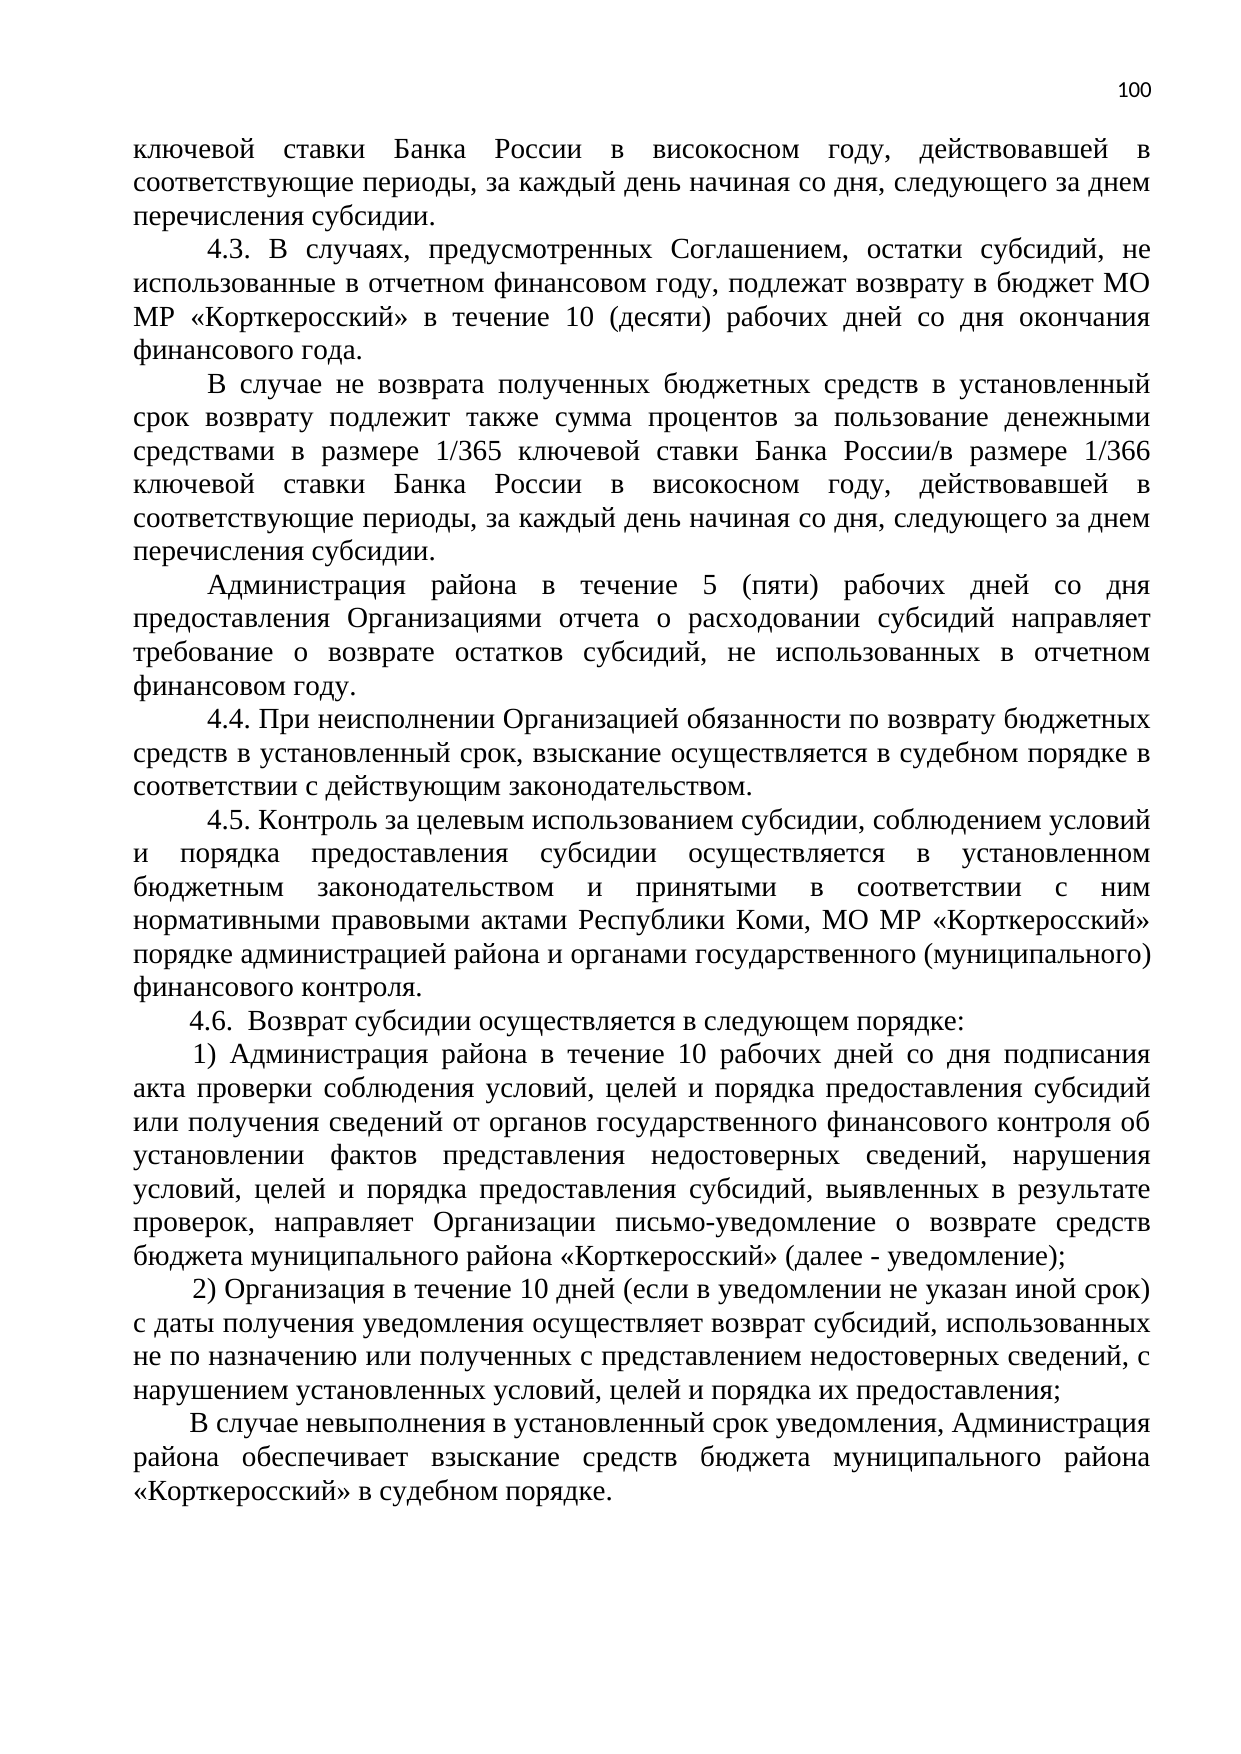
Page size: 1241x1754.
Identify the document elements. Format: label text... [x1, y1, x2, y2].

text Администрация района в течение 5 (пяти) рабочих дней со дня предоставления Организациями отчета о расходовании субсидий направляет требование о возврате остатков субсидий, не использованных в отчетном финансовом году. [133, 567, 1152, 701]
text 4.4. При неисполнении Организацией обязанности по возврату бюджетных средств в установленный срок, взыскание осуществляется в судебном порядке в соответствии с действующим законодательством. [133, 701, 1152, 802]
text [133, 131, 1152, 232]
text 4.6. Возврат субсидии осуществляется в следующем порядке: [133, 1003, 1152, 1037]
text 4.3. В случаях, предусмотренных Соглашением, остатки субсидий, не использованные в отчетном финансовом году, подлежат возврату в бюджет МО МР «Корткеросский» в течение 10 (десяти) рабочих дней со дня окончания финансового года. [133, 232, 1152, 366]
text 2) Организация в течение 10 дней (если в уведомлении не указан иной срок) с даты получения уведомления осуществляет возврат субсидий, использованных не по назначению или полученных с представлением недостоверных сведений, с нарушением установленных условий, целей и порядка их предоставления; [133, 1271, 1152, 1406]
text 1) Администрация района в течение 10 рабочих дней со дня подписания акта проверки соблюдения условий, целей и порядка предоставления субсидий или получения сведений от органов государственного финансового контроля об установлении фактов представления недостоверных сведений, нарушения условий, целей и порядка предоставления субсидий, выявленных в результате проверок, направляет Организации письмо-уведомление о возврате средств бюджета муниципального района «Корткеросский» (далее - уведомление); [133, 1037, 1152, 1271]
text В случае невыполнения в установленный срок уведомления, Администрация района обеспечивает взыскание средств бюджета муниципального района «Корткеросский» в судебном порядке. [133, 1406, 1152, 1506]
text 4.5. Контроль за целевым использованием субсидии, соблюдением условий и порядка предоставления субсидии осуществляется в установленном бюджетным законодательством и принятыми в соответствии с ним нормативными правовыми актами Республики Коми, МО МР «Корткеросский» порядке администрацией района и органами государственного (муниципального) финансового контроля. [133, 802, 1152, 1003]
